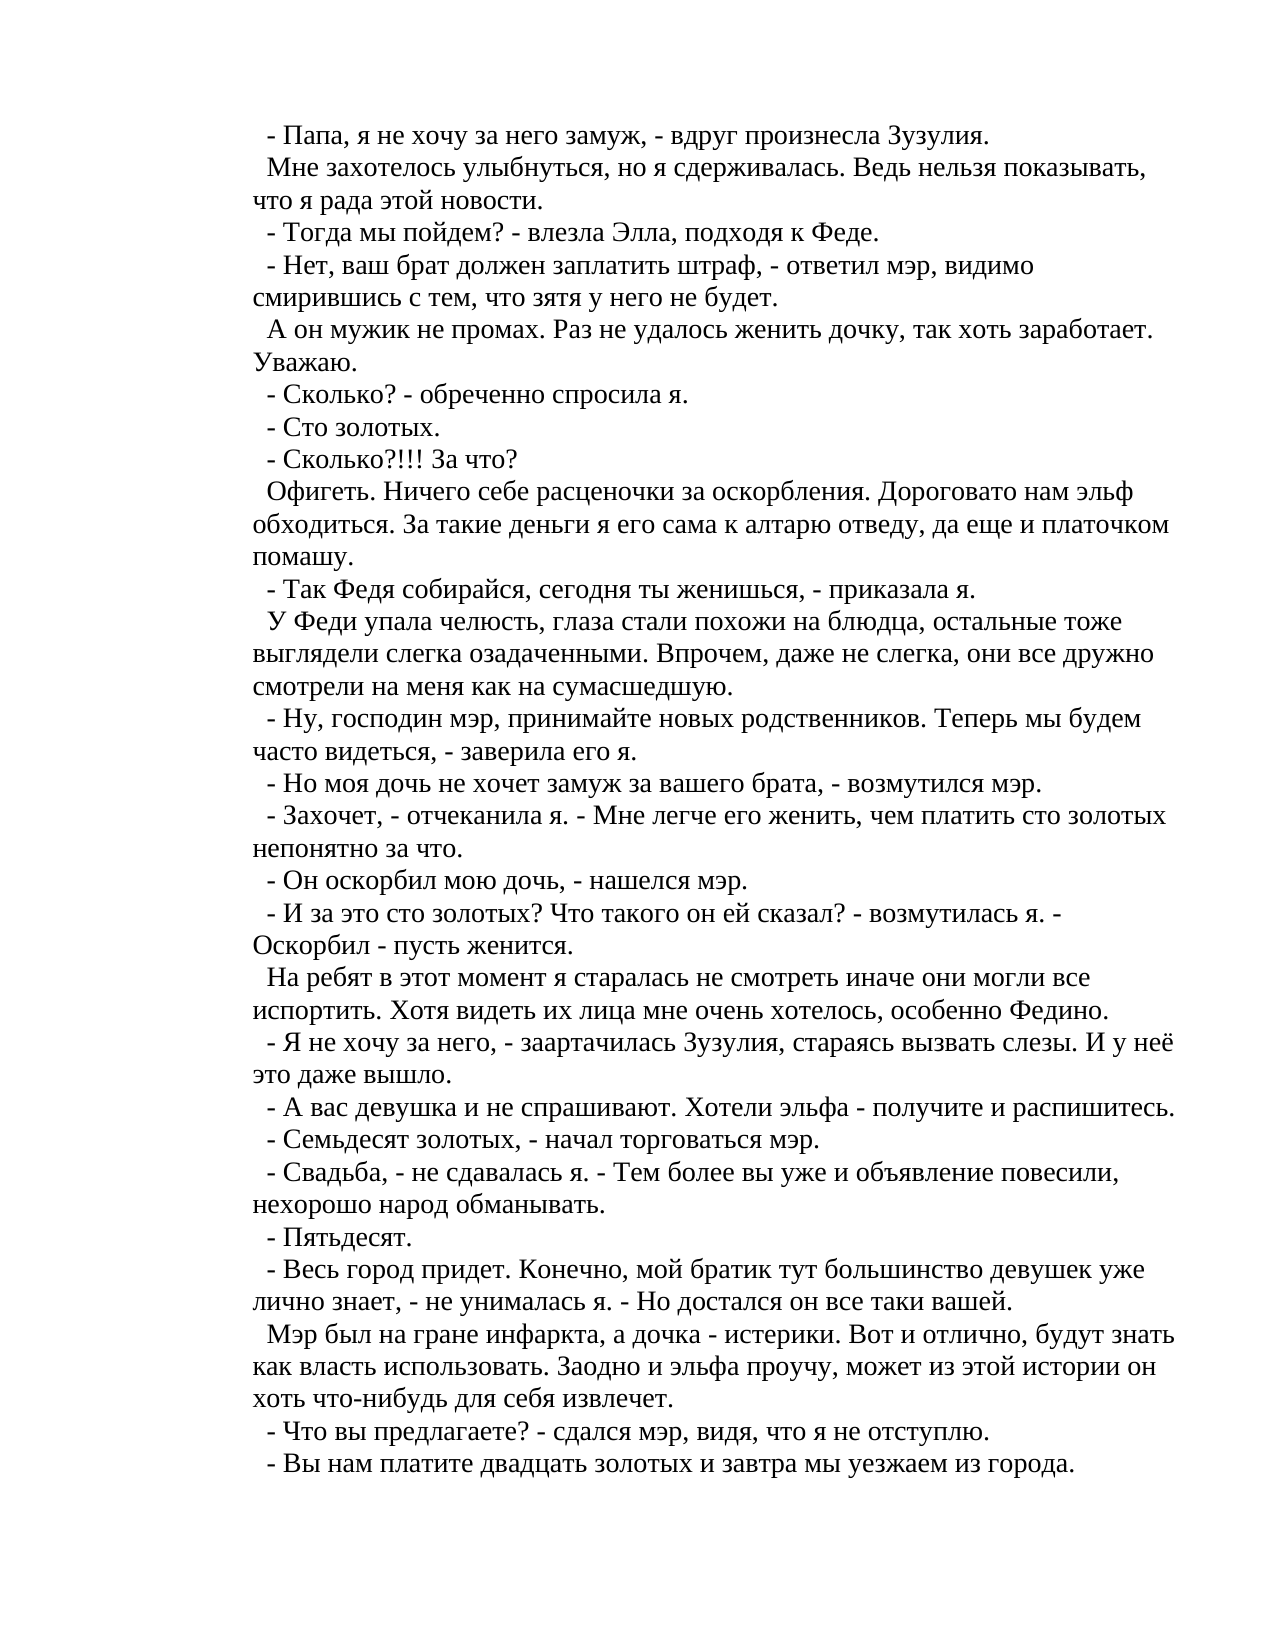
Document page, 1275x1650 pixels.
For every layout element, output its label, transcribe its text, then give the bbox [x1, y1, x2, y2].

text На ребят в этот момент я старалась не смотреть иначе они могли все испортить. Хотя видеть их лица мне очень хотелось, особенно Федино. [252, 960, 1186, 1025]
text - Вы нам платите двадцать золотых и завтра мы уезжаем из города. [252, 1446, 1186, 1479]
text - Захочет, - отчеканила я. - Мне легче его женить, чем платить сто золотых непонятно за что. [252, 798, 1186, 863]
text - Семьдесят золотых, - начал торговаться мэр. [252, 1122, 1186, 1155]
text - А вас девушка и не спрашивают. Хотели эльфа - получите и распишитесь. [252, 1090, 1186, 1122]
text - Папа, я не хочу за него замуж, - вдруг произнесла Зузулия. [252, 118, 1186, 151]
text Мне захотелось улыбнуться, но я сдерживалась. Ведь нельзя показывать, что я рада этой новости. [252, 151, 1186, 215]
text - Пятьдесят. [252, 1219, 1186, 1252]
text - Тогда мы пойдем? - влезла Элла, подходя к Феде. [252, 215, 1186, 248]
text А он мужик не промах. Раз не удалось женить дочку, так хоть заработает. Уважаю. [252, 312, 1186, 377]
text - Но моя дочь не хочет замуж за вашего брата, - возмутился мэр. [252, 766, 1186, 798]
text - Сколько? - обреченно спросила я. [252, 377, 1186, 410]
text - Он оскорбил мою дочь, - нашелся мэр. [252, 863, 1186, 896]
text - Сколько?!!! За что? [252, 442, 1186, 474]
text - Весь город придет. Конечно, мой братик тут большинство девушек уже лично знает, - не унималась я. - Но достался он все таки вашей. [252, 1252, 1186, 1317]
text - Свадьба, - не сдавалась я. - Тем более вы уже и объявление повесили, нехорошо народ обманывать. [252, 1155, 1186, 1219]
text Мэр был на гране инфаркта, а дочка - истерики. Вот и отлично, будут знать как власть использовать. Заодно и эльфа проучу, может из этой истории он хоть что-нибудь для себя извлечет. [252, 1317, 1186, 1414]
text - И за это сто золотых? Что такого он ей сказал? - возмутилась я. - Оскорбил - пусть женится. [252, 896, 1186, 960]
text - Что вы предлагаете? - сдался мэр, видя, что я не отступлю. [252, 1414, 1186, 1446]
text - Так Федя собирайся, сегодня ты женишься, - приказала я. [252, 572, 1186, 604]
text У Феди упала челюсть, глаза стали похожи на блюдца, остальные тоже выглядели слегка озадаченными. Впрочем, даже не слегка, они все дружно смотрели на меня как на сумасшедшую. [252, 604, 1186, 701]
text Офигеть. Ничего себе расценочки за оскорбления. Дороговато нам эльф обходиться. За такие деньги я его сама к алтарю отведу, да еще и платочком помашу. [252, 474, 1186, 572]
text - Сто золотых. [252, 410, 1186, 442]
text - Нет, ваш брат должен заплатить штраф, - ответил мэр, видимо смирившись с тем, что зятя у него не будет. [252, 248, 1186, 312]
text - Я не хочу за него, - заартачилась Зузулия, стараясь вызвать слезы. И у неё это даже вышло. [252, 1025, 1186, 1090]
text - Ну, господин мэр, принимайте новых родственников. Теперь мы будем часто видеться, - заверила его я. [252, 701, 1186, 766]
